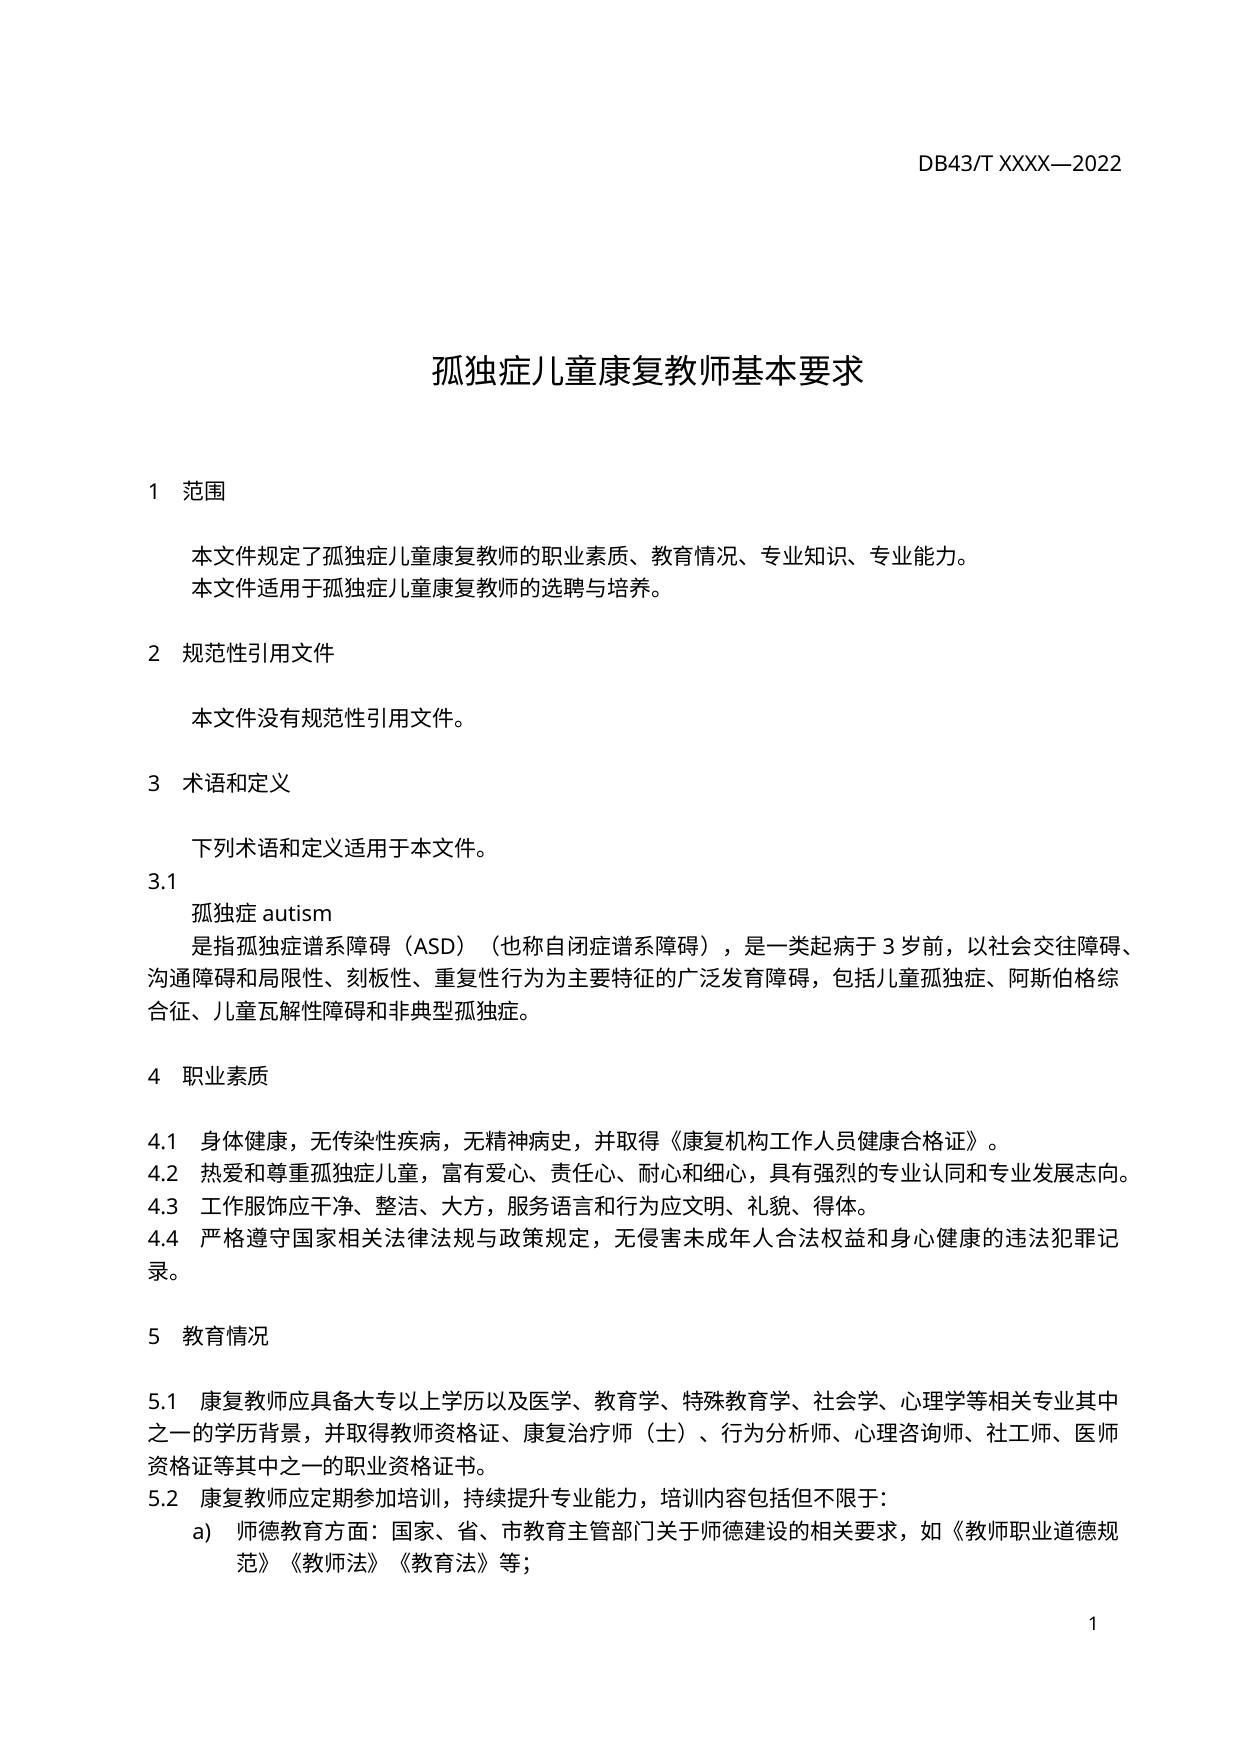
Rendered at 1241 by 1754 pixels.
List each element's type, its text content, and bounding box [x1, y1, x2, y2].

text 是指孤独症谱系障碍（ASD）（也称自闭症谱系障碍），是一类起病于3岁前，以社会交往障碍、沟通障碍和局限性、刻板性、重复性行为为主要特征的广泛发育障碍，包括儿童孤独症、阿斯伯格综合征、儿童瓦解性障碍和非典型孤独症。 [148, 928, 1122, 1026]
text 规范性引用文件 [148, 636, 1122, 668]
text 范围 [148, 473, 1122, 506]
text 师德教育方面：国家、省、市教育主管部门关于师德建设的相关要求，如《教师职业道德规范》《教师法》《教育法》等； [192, 1513, 1122, 1578]
text 教育情况 [148, 1318, 1122, 1351]
text 本文件规定了孤独症儿童康复教师的职业素质、教育情况、专业知识、专业能力。 [148, 538, 1122, 571]
text 本文件适用于孤独症儿童康复教师的选聘与培养。 [148, 571, 1122, 603]
text 术语和定义 [148, 766, 1122, 798]
text 热爱和尊重孤独症儿童，富有爱心、责任心、耐心和细心，具有强烈的专业认同和专业发展志向。 [148, 1156, 1122, 1188]
text 康复教师应定期参加培训，持续提升专业能力，培训内容包括但不限于： [148, 1481, 1122, 1513]
text 孤独症 autism [148, 863, 1122, 928]
text 严格遵守国家相关法律法规与政策规定，无侵害未成年人合法权益和身心健康的违法犯罪记 录。 [148, 1221, 1122, 1286]
text 工作服饰应干净、整洁、大方，服务语言和行为应文明、礼貌、得体。 [148, 1188, 1122, 1221]
text 职业素质 [148, 1058, 1122, 1091]
text 身体健康，无传染性疾病，无精神病史，并取得《康复机构工作人员健康合格证》。 [148, 1123, 1122, 1156]
text 康复教师应具备大专以上学历以及医学、教育学、特殊教育学、社会学、心理学等相关专业其中之一的学历背景，并取得教师资格证、康复治疗师（士）、行为分析师、心理咨询师、社工师、医师资格证等其中之一的职业资格证书。 [148, 1383, 1122, 1481]
